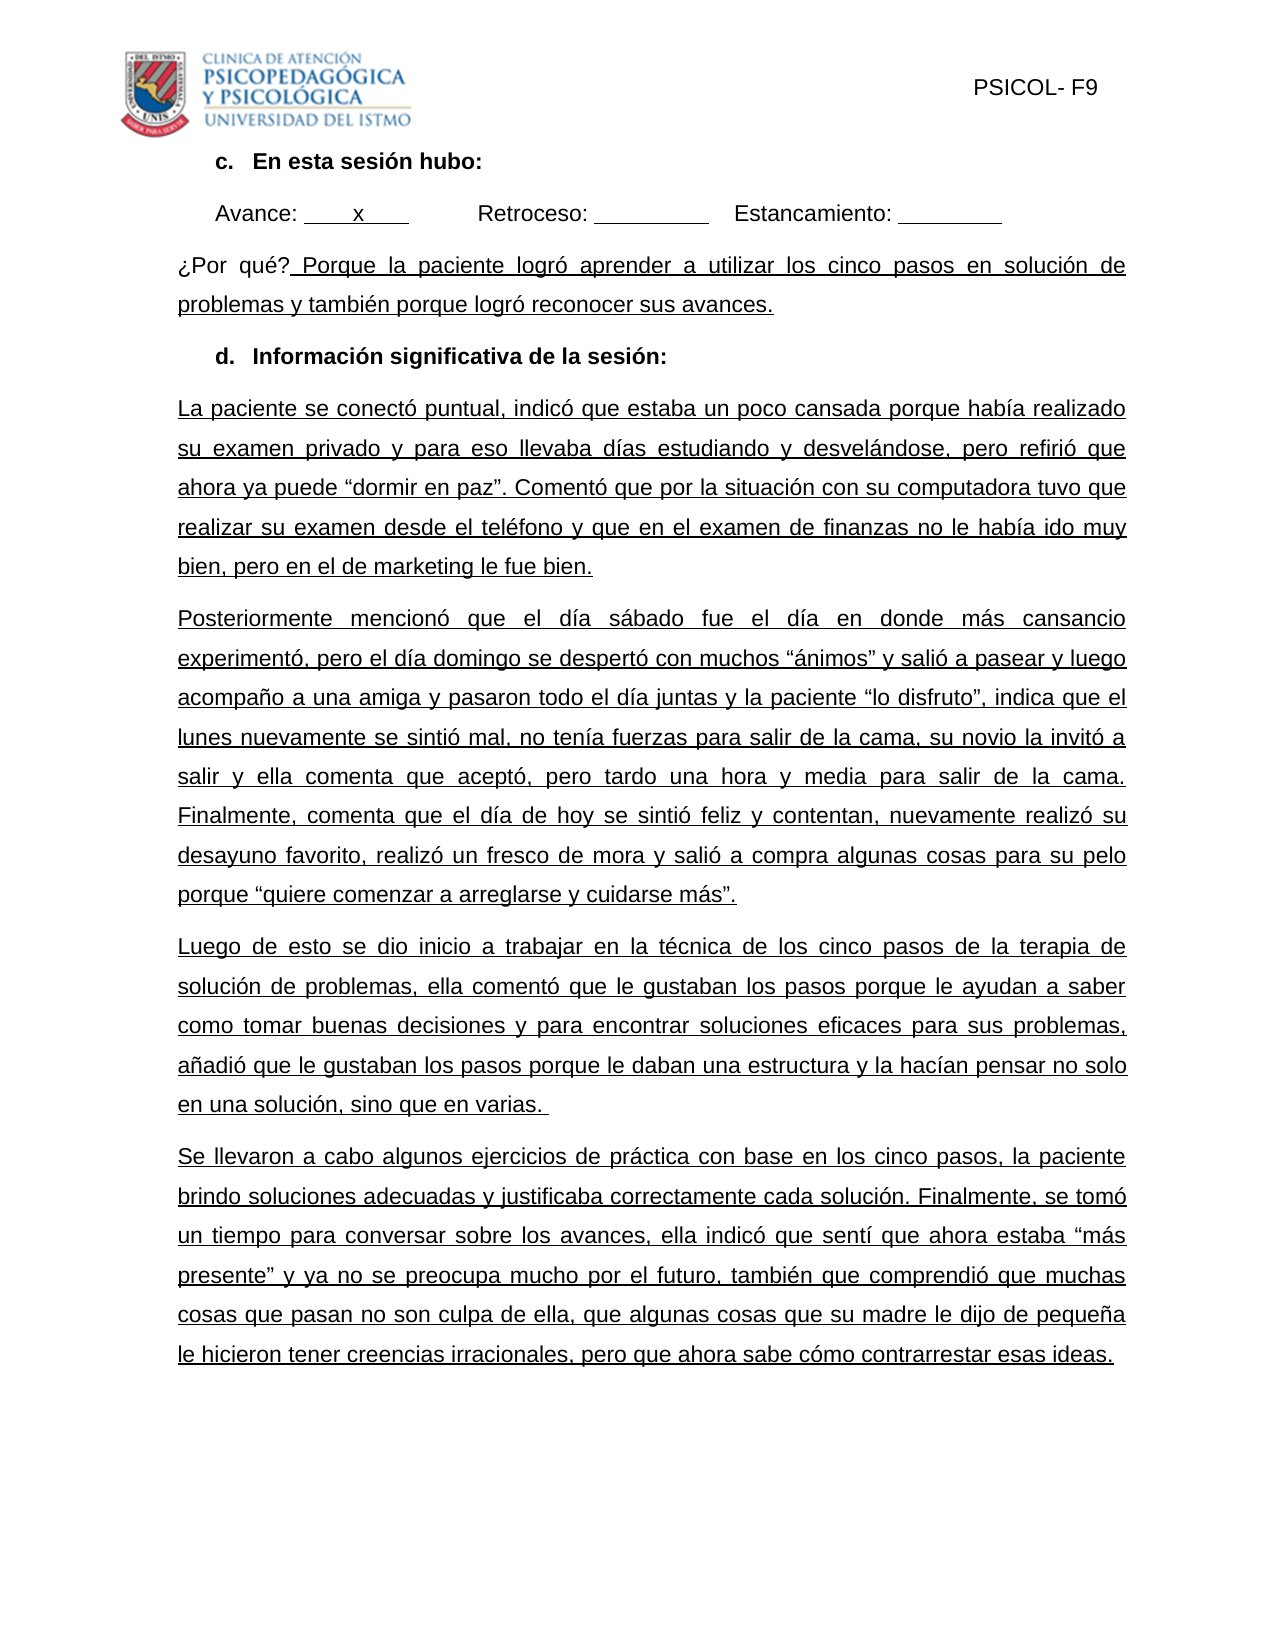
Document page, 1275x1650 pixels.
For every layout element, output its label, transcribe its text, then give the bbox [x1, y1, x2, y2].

text Se llevaron a cabo algunos ejercicios de práctica con base en los cinco pasos, la paciente brindo soluciones adecuadas y justificaba correctamente cada solución. Finalmente, se tomó un tiempo para conversar sobre los avances, ella indicó que sentí que ahora estaba “más presente” y ya no se preocupa mucho por el futuro, también que comprendió que muchas cosas que pasan no son culpa de ella, que algunas cosas que su madre le dijo de pequeña le hicieron tener creencias irracionales, pero que ahora sabe cómo contrarrestar esas ideas. [177, 1143, 1127, 1205]
text Luego de esto se dio inicio a trabajar en la técnica de los cinco pasos de la terapia de solución de problemas, ella comentó que le gustaban los pasos porque le ayudan a saber como tomar buenas decisiones y para encontrar soluciones eficaces para sus problemas, añadió que le gustaban los pasos porque le daban una estructura y la hacían pensar no solo en una solución, sino que en varias. [177, 957, 1127, 1035]
text ¿Por qué? Porque la paciente logró aprender a utilizar los cinco pasos en solución de problemas y también porque logró reconocer sus avances. [177, 252, 1127, 317]
text Posteriormente mencionó que el día sábado fue el día en donde más cansancio experimentó, pero el día domingo se despertó con muchos “ánimos” y salió a pasear y luego acompaño a una amiga y pasaron todo el día juntas y la paciente “lo disfruto”, indica que el lunes nuevamente se sintió mal, no tenía fuerzas para salir de la cama, su novio la invitó a salir y ella comenta que aceptó, pero tardo una hora y media para salir de la cama. Finalmente, comenta que el día de hoy se sintió feliz y contentan, nuevamente realizó su desayuno favorito, realizó un fresco de mora y salió a compra algunas cosas para su pelo porque “quiere comenzar a arreglarse y cuidarse más”. [177, 605, 1127, 667]
list En esta sesión hubo: [215, 148, 1127, 174]
text Luego de esto se dio inicio a trabajar en la técnica de los cinco pasos de la terapia de solución de problemas, ella comentó que le gustaban los pasos porque le ayudan a saber como tomar buenas decisiones y para encontrar soluciones eficaces para sus problemas, añadió que le gustaban los pasos porque le daban una estructura y la hacían pensar no solo en una solución, sino que en varias. [177, 1036, 1127, 1075]
text Posteriormente mencionó que el día sábado fue el día en donde más cansancio experimentó, pero el día domingo se despertó con muchos “ánimos” y salió a pasear y luego acompaño a una amiga y pasaron todo el día juntas y la paciente “lo disfruto”, indica que el lunes nuevamente se sintió mal, no tenía fuerzas para salir de la cama, su novio la invitó a salir y ella comenta que aceptó, pero tardo una hora y media para salir de la cama. Finalmente, comenta que el día de hoy se sintió feliz y contentan, nuevamente realizó su desayuno favorito, realizó un fresco de mora y salió a compra algunas cosas para su pelo porque “quiere comenzar a arreglarse y cuidarse más”. [177, 708, 1127, 825]
text Se llevaron a cabo algunos ejercicios de práctica con base en los cinco pasos, la paciente brindo soluciones adecuadas y justificaba correctamente cada solución. Finalmente, se tomó un tiempo para conversar sobre los avances, ella indicó que sentí que ahora estaba “más presente” y ya no se preocupa mucho por el futuro, también que comprendió que muchas cosas que pasan no son culpa de ella, que algunas cosas que su madre le dijo de pequeña le hicieron tener creencias irracionales, pero que ahora sabe cómo contrarrestar esas ideas. [177, 1246, 1127, 1367]
text La paciente se conectó puntual, indicó que estaba un poco cansada porque había realizado su examen privado y para eso llevaba días estudiando y desvelándose, pero refirió que ahora ya puede “dormir en paz”. Comentó que por la situación con su computadora tuvo que realizar su examen desde el teléfono y que en el examen de finanzas no le había ido muy bien, pero en el de marketing le fue bien. [177, 395, 1127, 497]
picture [65, 20, 437, 148]
text La paciente se conectó puntual, indicó que estaba un poco cansada porque había realizado su examen privado y para eso llevaba días estudiando y desvelándose, pero refirió que ahora ya puede “dormir en paz”. Comentó que por la situación con su computadora tuvo que realizar su examen desde el teléfono y que en el examen de finanzas no le había ido muy bien, pero en el de marketing le fue bien. [177, 498, 1127, 536]
text Se llevaron a cabo algunos ejercicios de práctica con base en los cinco pasos, la paciente brindo soluciones adecuadas y justificaba correctamente cada solución. Finalmente, se tomó un tiempo para conversar sobre los avances, ella indicó que sentí que ahora estaba “más presente” y ya no se preocupa mucho por el futuro, también que comprendió que muchas cosas que pasan no son culpa de ella, que algunas cosas que su madre le dijo de pequeña le hicieron tener creencias irracionales, pero que ahora sabe cómo contrarrestar esas ideas. [177, 1206, 1127, 1245]
text La paciente se conectó puntual, indicó que estaba un poco cansada porque había realizado su examen privado y para eso llevaba días estudiando y desvelándose, pero refirió que ahora ya puede “dormir en paz”. Comentó que por la situación con su computadora tuvo que realizar su examen desde el teléfono y que en el examen de finanzas no le había ido muy bien, pero en el de marketing le fue bien. [177, 537, 1127, 579]
text Luego de esto se dio inicio a trabajar en la técnica de los cinco pasos de la terapia de solución de problemas, ella comentó que le gustaban los pasos porque le ayudan a saber como tomar buenas decisiones y para encontrar soluciones eficaces para sus problemas, añadió que le gustaban los pasos porque le daban una estructura y la hacían pensar no solo en una solución, sino que en varias. [177, 1076, 1127, 1118]
text Avance: x Retroceso: Estancamiento: [215, 200, 1127, 226]
list Información significativa de la sesión: [215, 343, 1127, 369]
